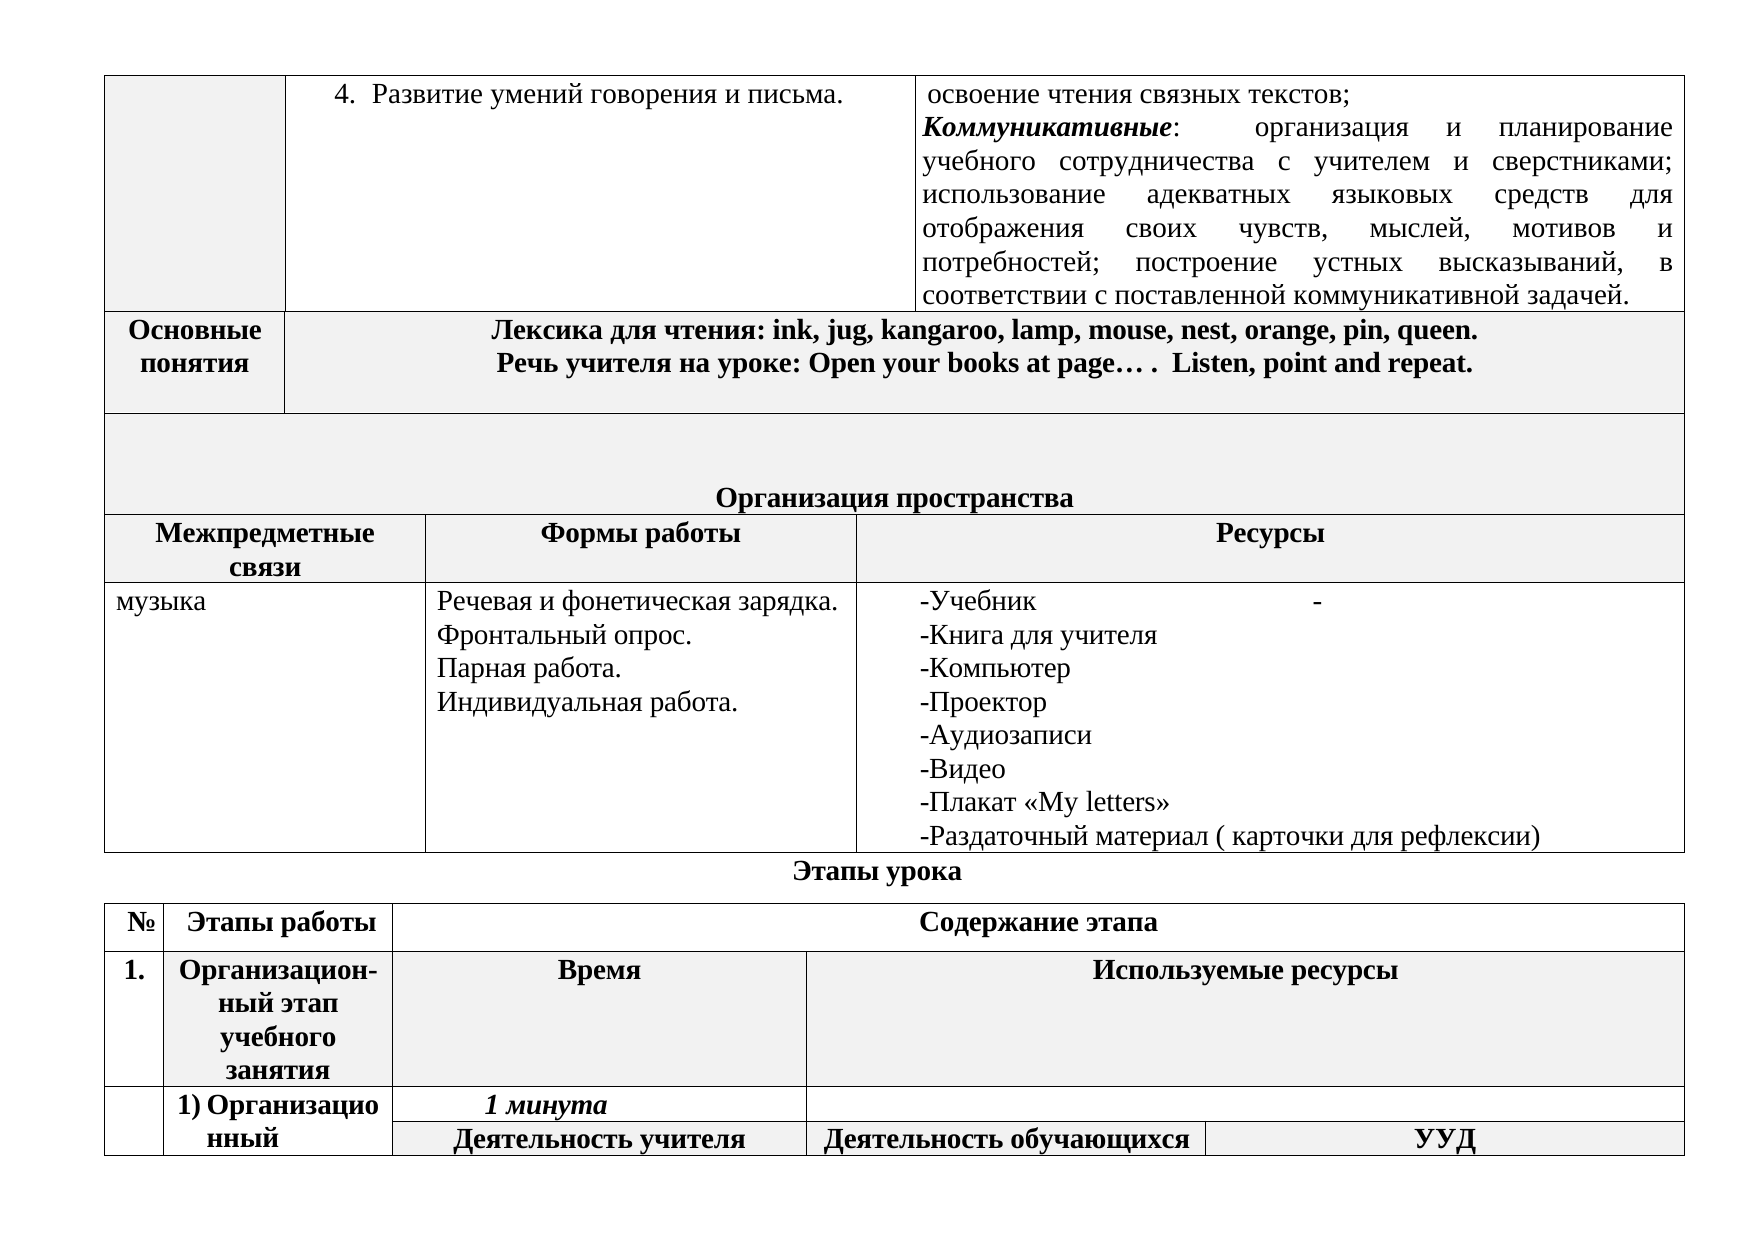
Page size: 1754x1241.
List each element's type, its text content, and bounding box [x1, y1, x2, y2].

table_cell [286, 76, 915, 311]
table_cell Основные понятия [105, 312, 284, 412]
table_cell Время [393, 952, 806, 1086]
table_cell Ресурсы [857, 515, 1684, 582]
table_cell [105, 1087, 163, 1155]
table_cell Лексика для чтения: ink, jug, kangaroo, lamp, mouse, nest, orange, pin, queen. Речь учителя на уроке: Open your books at page… . Listen, point and repeat. [285, 312, 1684, 412]
table_cell Организацион-ный этап учебного занятия [164, 952, 392, 1086]
table_cell Межпредметные связи [105, 515, 425, 582]
table_header Содержание этапа [393, 904, 1684, 951]
table_cell 1. [105, 952, 163, 1086]
table_cell музыка [105, 583, 425, 852]
text Этапы урока [75, 853, 1679, 886]
table_cell -Учебник - -Книга для учителя -Компьютер -Проектор -Аудиозаписи -Видео -Плакат «My letters» -Раздаточный материал ( карточки для рефлексии) [857, 583, 1684, 852]
table_cell Организация пространства [105, 414, 1684, 514]
table_header № [105, 904, 163, 951]
table_cell [807, 1087, 1684, 1121]
table_cell Речевая и фонетическая зарядка. Фронтальный опрос. Парная работа. Индивидуальная работа. [426, 583, 856, 852]
table_cell Организационный момент [164, 1087, 392, 1155]
table_cell УУД [1206, 1122, 1684, 1155]
table_cell Используемые ресурсы [807, 952, 1684, 1086]
table_header Этапы работы [164, 904, 392, 951]
table_cell Деятельность учителя [393, 1122, 806, 1155]
table_cell Формы работы [426, 515, 856, 582]
table_cell 1 минута [393, 1087, 806, 1121]
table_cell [916, 76, 1684, 311]
table_cell Деятельность обучающихся [807, 1122, 1205, 1155]
